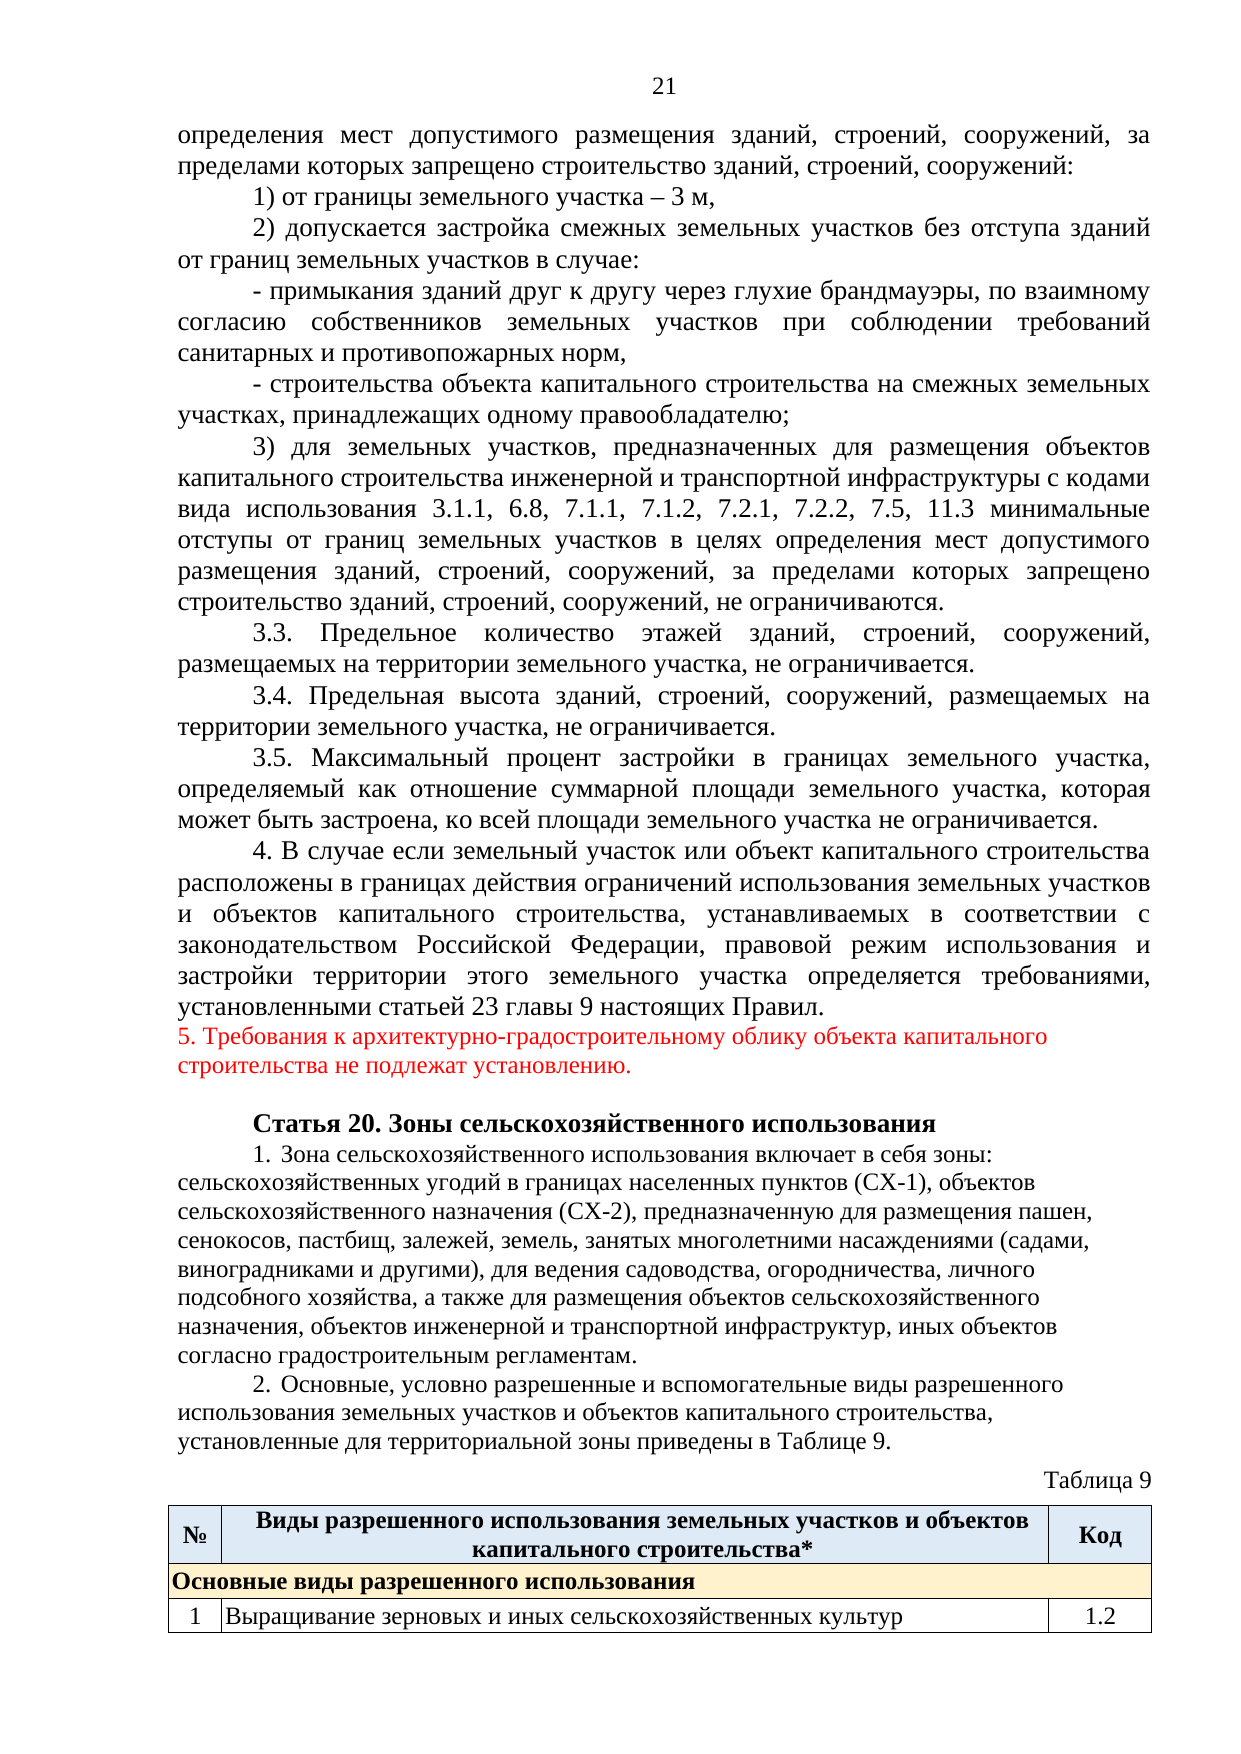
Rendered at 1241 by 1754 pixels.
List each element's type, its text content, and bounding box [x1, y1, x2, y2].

text - строительства объекта капитального строительства на смежных земельных участках, принадлежащих одному правообладателю; [177, 367, 1152, 429]
text 4. В случае если земельный участок или объект капитального строительства расположены в границах действия ограничений использования земельных участков и объектов капитального строительства, устанавливаемых в соответствии с законодательством Российской Федерации, правовой режим использования и застройки территории этого земельного участка определяется требованиями, установленными статьей 23 главы 9 настоящих Правил. [177, 834, 1152, 1021]
table_cell Выращивание зерновых и иных сельскохозяйственных культур [222, 1599, 1048, 1632]
text 5. Требования к архитектурно-градостроительному облику объекта капитального строительства не подлежат установлению. [177, 1021, 1152, 1079]
table_cell Основные виды разрешенного использования [169, 1564, 1151, 1598]
text 2) допускается застройка смежных земельных участков без отступа зданий от границ земельных участков в случае: [177, 212, 1152, 274]
table_cell 1.2 [1049, 1599, 1151, 1632]
list Зона сельскохозяйственного использования включает в себя зоны: сельскохозяйственных угодий в границах населенных пунктов (СХ-1), объектов сельскохозяйственного назначения (СХ-2), предназначенную для размещения пашен, сенокосов, пастбищ, залежей, земель, занятых многолетними насаждениями (садами, виноградниками и другими), для ведения садоводства, огородничества, личного подсобного хозяйства, а также для размещения объектов сельскохозяйственного назначения, объектов инженерной и транспортной инфраструктур, иных объектов согласно градостроительным регламентам. [177, 1139, 1152, 1369]
text 3.3. Предельное количество этажей зданий, строений, сооружений, размещаемых на территории земельного участка, не ограничивается. [177, 616, 1152, 679]
subtitle Статья 20. Зоны сельскохозяйственного использования [177, 1108, 1152, 1139]
table_header Код [1049, 1506, 1151, 1563]
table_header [222, 1506, 1048, 1563]
list Основные, условно разрешенные и вспомогательные виды разрешенного использования земельных участков и объектов капитального строительства, установленные для территориальной зоны приведены в Таблице 9. [177, 1369, 1152, 1455]
table_header № [169, 1506, 221, 1563]
text 1) от границы земельного участка – 3 м, [177, 180, 1152, 212]
table_cell 1 [169, 1599, 221, 1632]
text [177, 118, 1152, 180]
text 3) для земельных участков, предназначенных для размещения объектов капитального строительства инженерной и транспортной инфраструктуры с кодами вида использования 3.1.1, 6.8, 7.1.1, 7.1.2, 7.2.1, 7.2.2, 7.5, 11.3 минимальные отступы от границ земельных участков в целях определения мест допустимого размещения зданий, строений, сооружений, за пределами которых запрещено строительство зданий, строений, сооружений, не ограничиваются. [177, 429, 1152, 616]
text - примыкания зданий друг к другу через глухие брандмауэры, по взаимному согласию собственников земельных участков при соблюдении требований санитарных и противопожарных норм, [177, 274, 1152, 367]
text 3.4. Предельная высота зданий, строений, сооружений, размещаемых на территории земельного участка, не ограничивается. [177, 679, 1152, 741]
text 3.5. Максимальный процент застройки в границах земельного участка, определяемый как отношение суммарной площади земельного участка, которая может быть застроена, ко всей площади земельного участка не ограничивается. [177, 741, 1152, 834]
text Таблица 9 [177, 1465, 1152, 1494]
